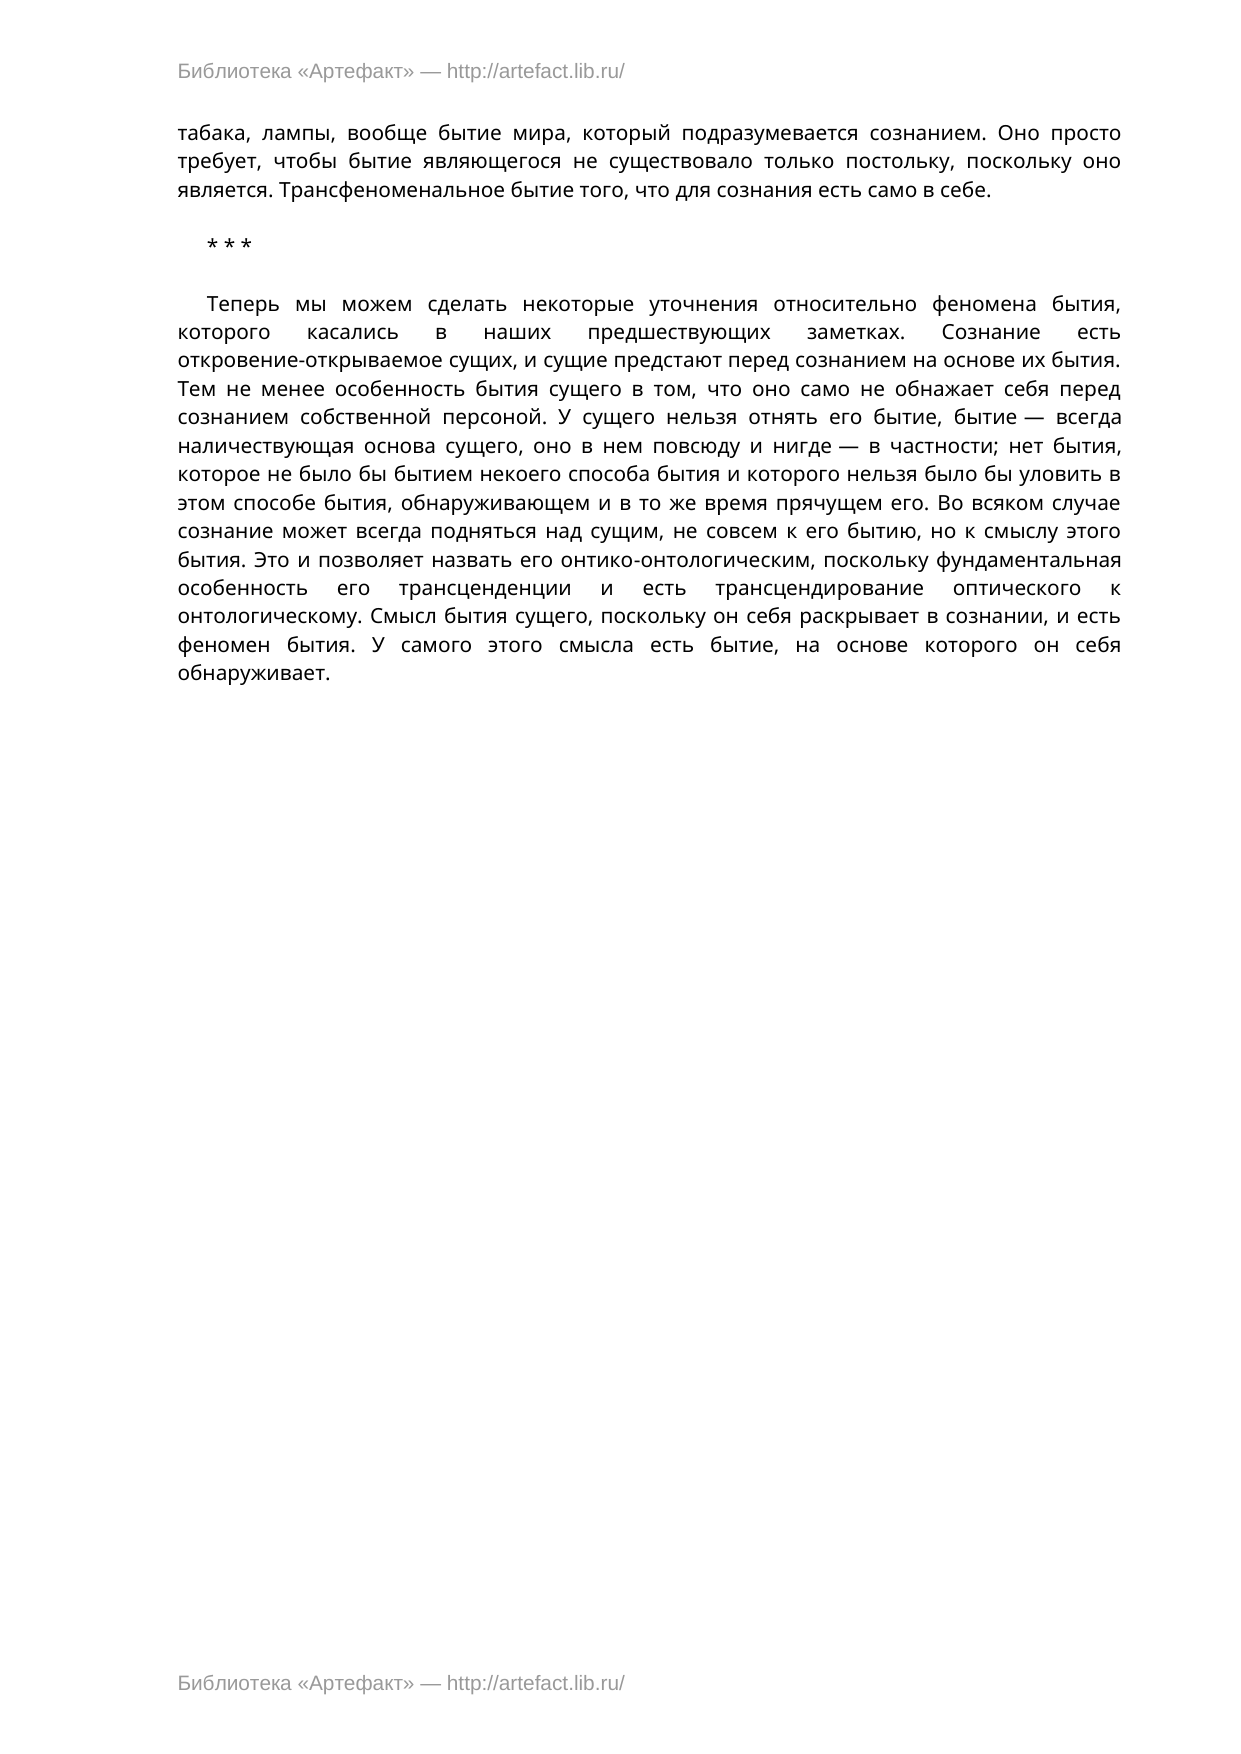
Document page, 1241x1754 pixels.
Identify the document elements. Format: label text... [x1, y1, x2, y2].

subtitle * * * [177, 232, 1122, 260]
text Теперь мы можем сделать некоторые уточнения относительно феномена бытия, которого касались в наших предшествующих заметках. Сознание есть откровение-открываемое сущих, и сущие предстают перед сознанием на основе их бытия. Тем не менее особенность бытия сущего в том, что оно само не обнажает себя перед сознанием собственной персоной. У сущего нельзя отнять его бытие, бытие — всегда наличествующая основа сущего, оно в нем повсюду и нигде — в частности; нет бытия, которое не было бы бытием некоего способа бытия и которого нельзя было бы уловить в этом способе бытия, обнаруживающем и в то же время прячущем его. Во всяком случае сознание может всегда подняться над сущим, не совсем к его бытию, но к смыслу этого бытия. Это и позволяет назвать его онтико-онтологическим, поскольку фундаментальная особенность его трансценденции и есть трансцендирование оптического к онтологическому. Смысл бытия сущего, поскольку он себя раскрывает в сознании, и есть феномен бытия. У самого этого смысла есть бытие, на основе которого он себя обнаруживает. [177, 289, 1122, 687]
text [177, 118, 1122, 203]
